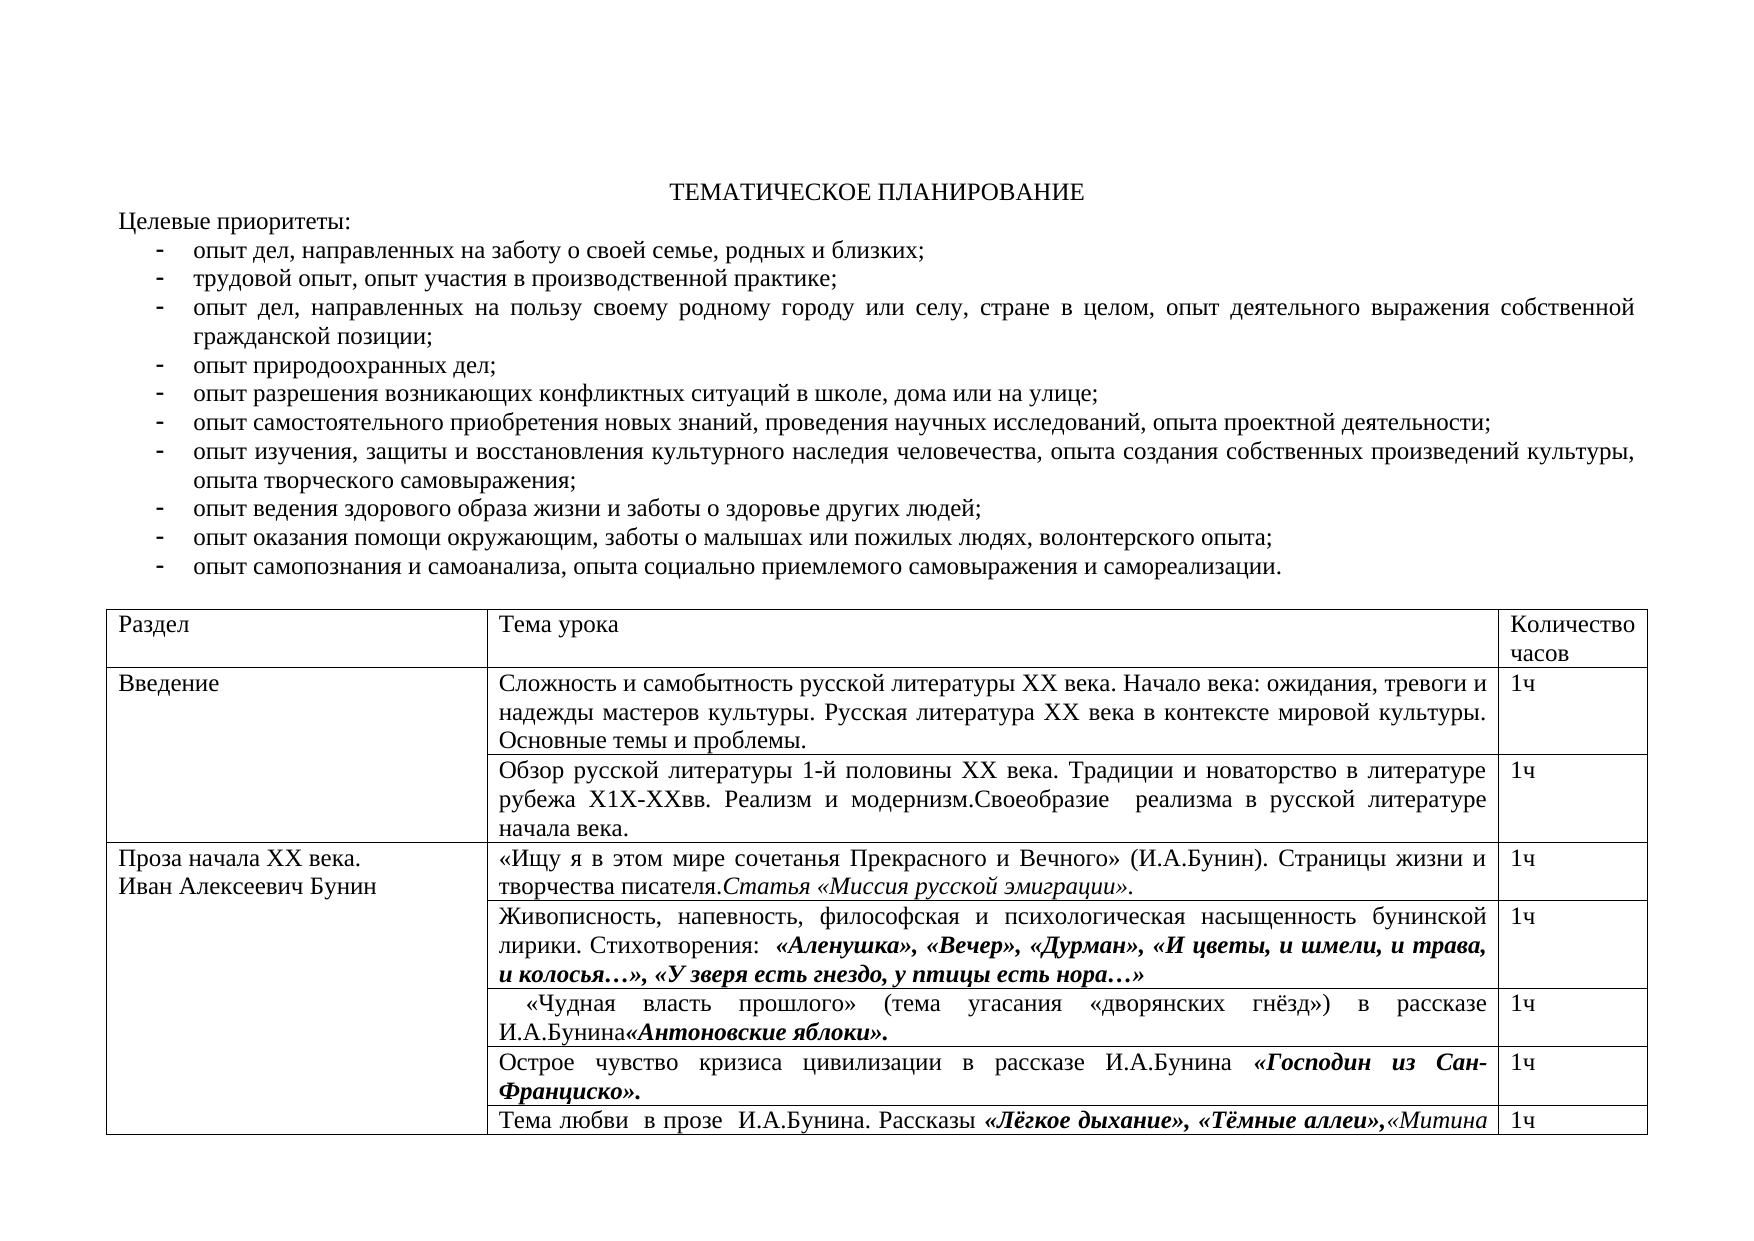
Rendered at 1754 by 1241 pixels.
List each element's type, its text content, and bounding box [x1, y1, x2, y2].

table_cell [488, 1106, 1498, 1134]
table_cell 1ч [1499, 901, 1647, 987]
table_cell Острое чувство кризиса цивилизации в рассказе И.А.Бунина «Господин из Сан-Франциско». [488, 1047, 1498, 1104]
table_cell 1ч [1499, 989, 1647, 1046]
table_header Тема урока [488, 610, 1498, 667]
list опыт ведения здорового образа жизни и заботы о здоровье других людей; [156, 493, 1636, 522]
table_cell «Чудная власть прошлого» (тема угасания «дворянских гнёзд») в рассказе И.А.Бунина«Антоновские яблоки». [488, 989, 1498, 1046]
table_cell 1ч [1499, 1106, 1647, 1134]
list опыт самопознания и самоанализа, опыта социально приемлемого самовыражения и самореализации. [156, 551, 1636, 580]
table_cell Обзор русской литературы 1-й половины ХХ века. Традиции и новаторство в литературе рубежа Х1Х-ХХвв. Реализм и модернизм.Своеобразие реализма в русской литературе начала века. [488, 755, 1498, 842]
list опыт дел, направленных на пользу своему родному городу или селу, стране в целом, опыт деятельного выражения собственной гражданской позиции; [156, 292, 1636, 350]
list опыт природоохранных дел; [156, 350, 1636, 378]
list опыт дел, направленных на заботу о своей семье, родных и близких; [156, 235, 1636, 263]
table_header Раздел [107, 610, 487, 667]
table_cell Живописность, напевность, философская и психологическая насыщенность бунинской лирики. Стихотворения: «Аленушка», «Вечер», «Дурман», «И цветы, и шмели, и трава, и колосья…», «У зверя есть гнездо, у птицы есть нора…» [488, 901, 1498, 987]
table_cell Сложность и самобытность русской литературы ХХ века. Начало века: ожидания, тревоги и надежды мастеров культуры. Русская литература ХХ века в контексте мировой культуры. Основные темы и проблемы. [488, 668, 1498, 754]
table_header Количество часов [1499, 610, 1647, 667]
list опыт оказания помощи окружающим, заботы о малышах или пожилых людях, волонтерского опыта; [156, 522, 1636, 551]
table_cell «Ищу я в этом мире сочетанья Прекрасного и Вечного» (И.А.Бунин). Страницы жизни и творчества писателя.Статья «Миссия русской эмиграции». [488, 843, 1498, 900]
table_cell 1ч [1499, 1047, 1647, 1104]
list опыт самостоятельного приобретения новых знаний, проведения научных исследований, опыта проектной деятельности; [156, 407, 1636, 436]
list опыт разрешения возникающих конфликтных ситуаций в школе, дома или на улице; [156, 378, 1636, 407]
table_cell Проза начала ХХ века. Иван Алексеевич Бунин [107, 843, 487, 1134]
text ТЕМАТИЧЕСКОЕ ПЛАНИРОВАНИЕ [118, 177, 1636, 206]
table_cell 1ч [1499, 755, 1647, 842]
table_cell Введение [107, 668, 487, 842]
table_cell 1ч [1499, 668, 1647, 754]
table_cell 1ч [1499, 843, 1647, 900]
text Целевые приоритеты: [118, 206, 1636, 235]
list трудовой опыт, опыт участия в производственной практике; [156, 263, 1636, 292]
list опыт изучения, защиты и восстановления культурного наследия человечества, опыта создания собственных произведений культуры, опыта творческого самовыражения; [156, 436, 1636, 493]
